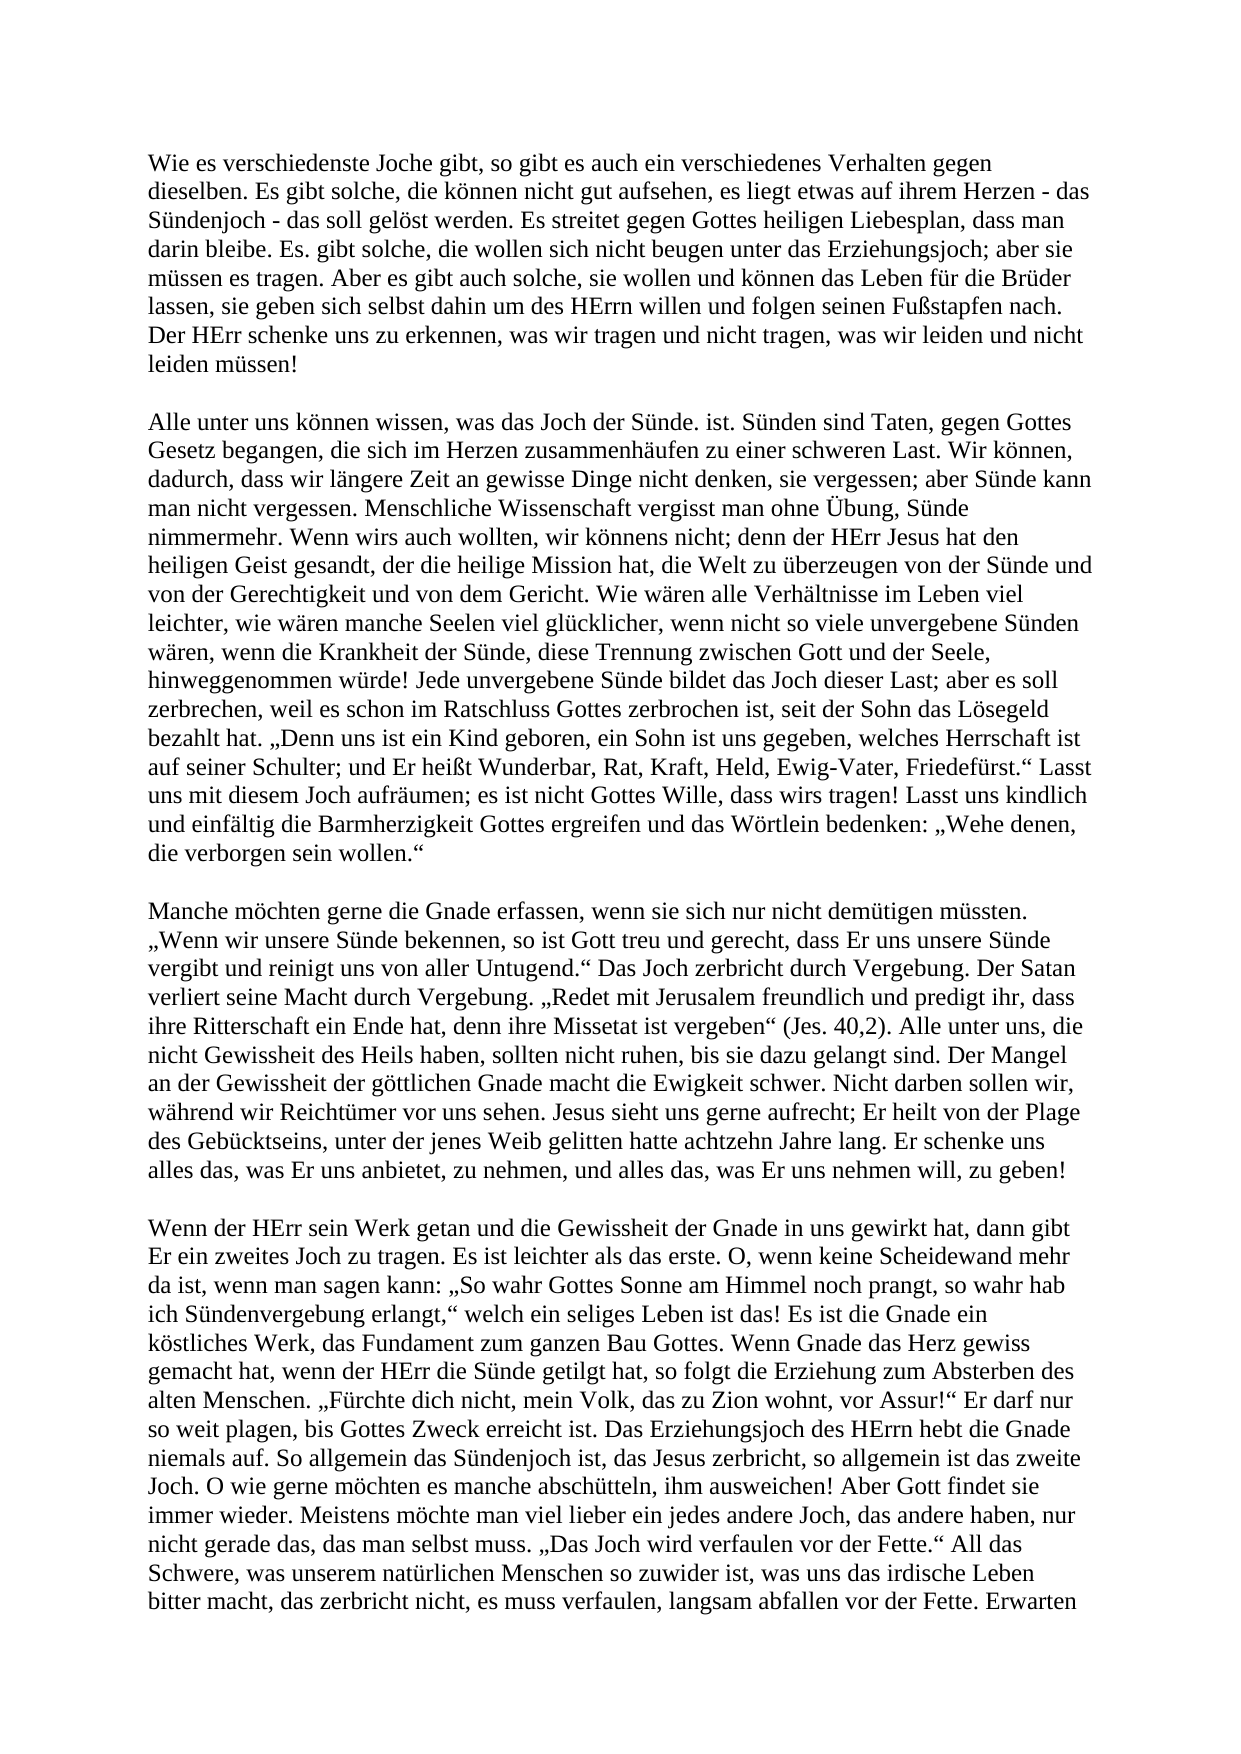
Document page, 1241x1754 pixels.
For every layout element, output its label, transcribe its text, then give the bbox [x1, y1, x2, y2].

text Manche möchten gerne die Gnade erfassen, wenn sie sich nur nicht demütigen müssten. „Wenn wir unsere Sünde bekennen, so ist Gott treu und gerecht, dass Er uns unsere Sünde vergibt und reinigt uns von aller Untugend.“ Das Joch zerbricht durch Vergebung. Der Satan verliert seine Macht durch Vergebung. „Redet mit Jerusalem freundlich und predigt ihr, dass ihre Ritterschaft ein Ende hat, denn ihre Missetat ist vergeben“ (Jes. 40,2). Alle unter uns, die nicht Gewissheit des Heils haben, sollten nicht ruhen, bis sie dazu gelangt sind. Der Mangel an der Gewissheit der göttlichen Gnade macht die Ewigkeit schwer. Nicht darben sollen wir, während wir Reichtümer vor uns sehen. Jesus sieht uns gerne aufrecht; Er heilt von der Plage des Gebücktseins, unter der jenes Weib gelitten hatte achtzehn Jahre lang. Er schenke uns alles das, was Er uns anbietet, zu nehmen, und alles das, was Er uns nehmen will, zu geben! [148, 983, 1093, 1270]
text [148, 148, 1093, 205]
text Wie es verschiedenste Joche gibt, so gibt es auch ein verschiedenes Verhalten gegen dieselben. Es gibt solche, die können nicht gut aufsehen, es liegt etwas auf ihrem Herzen - das Sündenjoch - das soll gelöst werden. Es streitet gegen Gottes heiligen Liebesplan, dass man darin bleibe. Es. gibt solche, die wollen sich nicht beugen unter das Erziehungsjoch; aber sie müssen es tragen. Aber es gibt auch solche, sie wollen und können das Leben für die Brüder lassen, sie geben sich selbst dahin um des HErrn willen und folgen seinen Fußstapfen nach. Der HErr schenke uns zu erkennen, was wir tragen und nicht tragen, was wir leiden und nicht leiden müssen! [148, 234, 1093, 464]
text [148, 1299, 1093, 1616]
text Alle unter uns können wissen, was das Joch der Sünde. ist. Sünden sind Taten, gegen Gottes Gesetz begangen, die sich im Herzen zusammenhäufen zu einer schweren Last. Wir können, dadurch, dass wir längere Zeit an gewisse Dinge nicht denken, sie vergessen; aber Sünde kann man nicht vergessen. Menschliche Wissenschaft vergisst man ohne Übung, Sünde nimmermehr. Wenn wirs auch wollten, wir könnens nicht; denn der HErr Jesus hat den heiligen Geist gesandt, der die heilige Mission hat, die Welt zu überzeugen von der Sünde und von der Gerechtigkeit und von dem Gericht. Wie wären alle Verhältnisse im Leben viel leichter, wie wären manche Seelen viel glücklicher, wenn nicht so viele unvergebene Sünden wären, wenn die Krankheit der Sünde, diese Trennung zwischen Gott und der Seele, hinweggenommen würde! Jede unvergebene Sünde bildet das Joch dieser Last; aber es soll zerbrechen, weil es schon im Ratschluss Gottes zerbrochen ist, seit der Sohn das Lösegeld bezahlt hat. „Denn uns ist ein Kind geboren, ein Sohn ist uns gegeben, welches Herrschaft ist auf seiner Schulter; und Er heißt Wunderbar, Rat, Kraft, Held, Ewig-Vater, Friedefürst.“ Lasst uns mit diesem Joch aufräumen; es ist nicht Gottes Wille, dass wirs tragen! Lasst uns kindlich und einfältig die Barmherzigkeit Gottes ergreifen und das Wörtlein bedenken: „Wehe denen, die verborgen sein wollen.“ [148, 493, 1093, 953]
